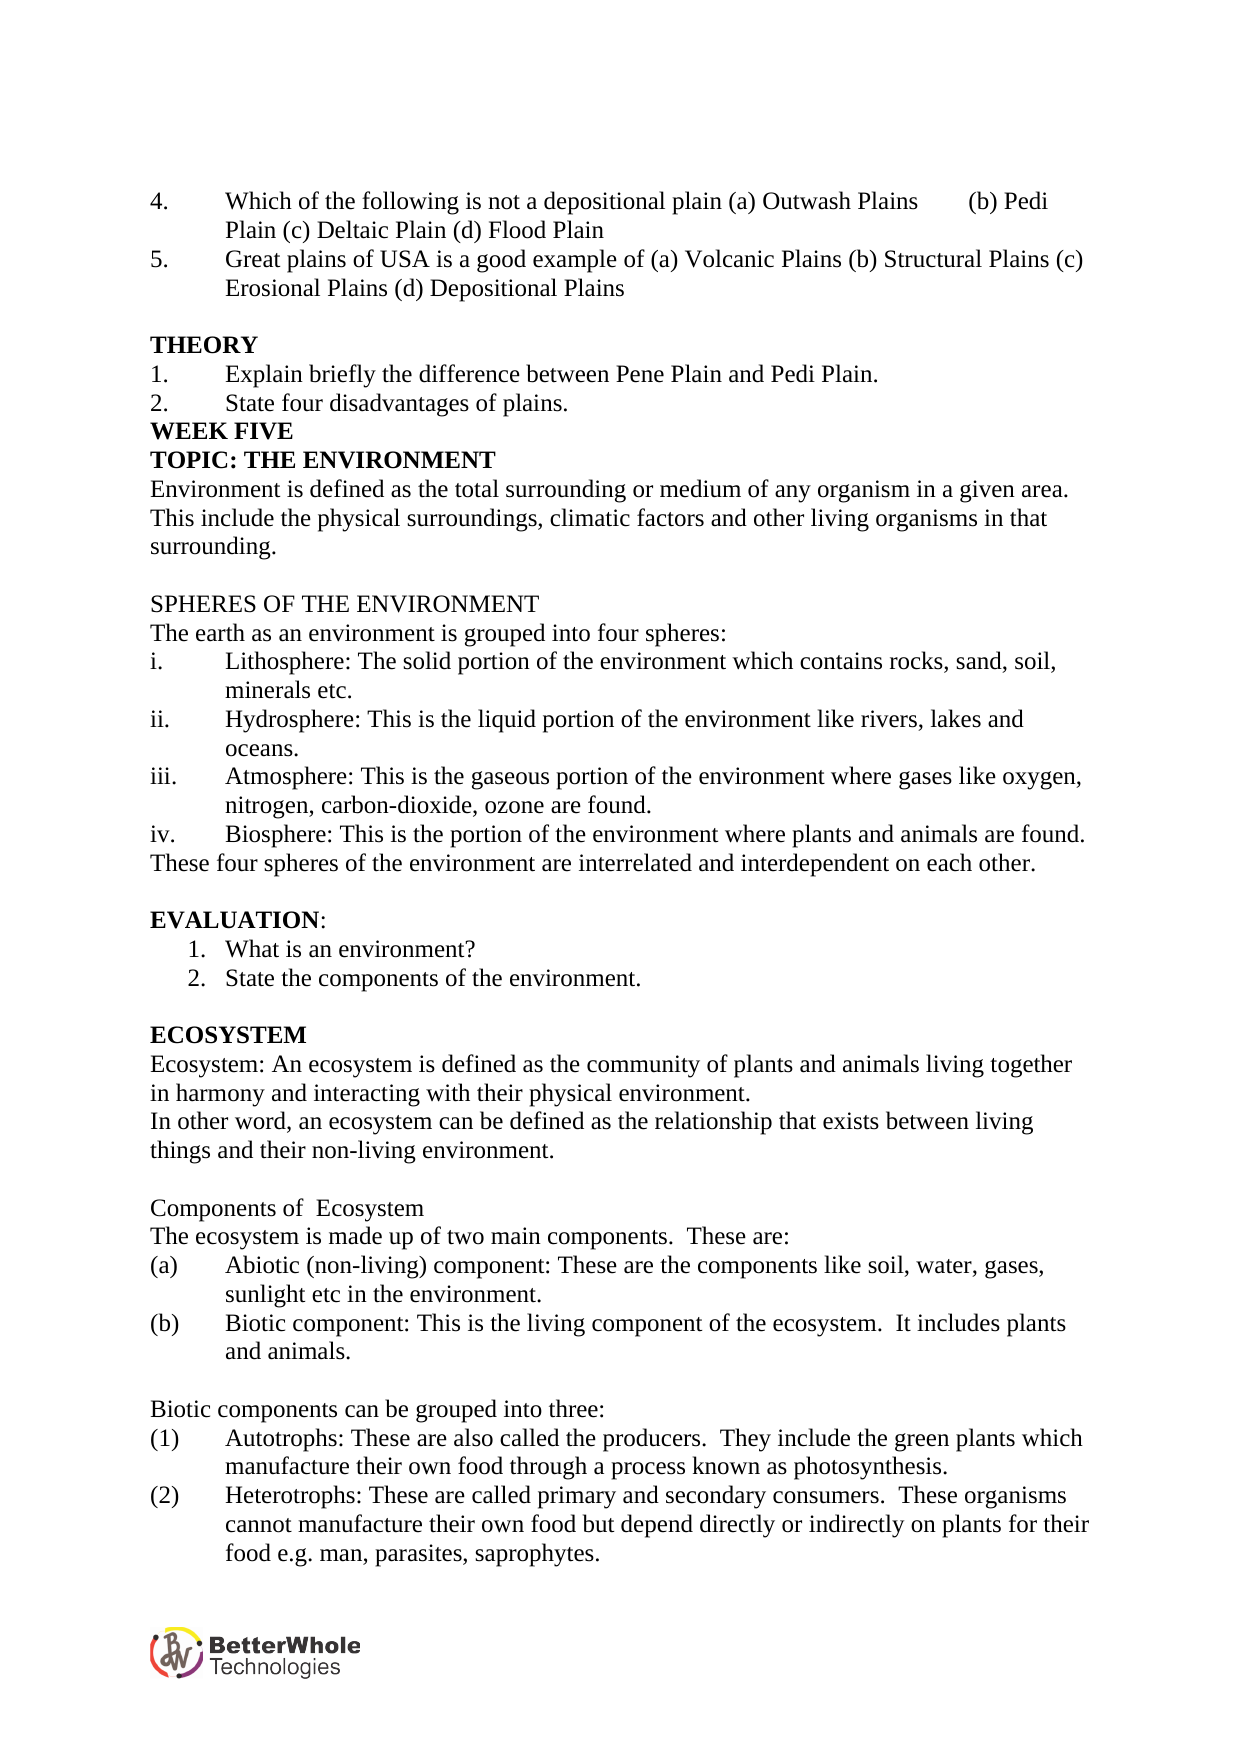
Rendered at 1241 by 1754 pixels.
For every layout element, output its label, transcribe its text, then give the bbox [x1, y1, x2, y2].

text THEORY [150, 330, 1090, 359]
text iv. Biosphere: This is the portion of the environment where plants and animals are found. [150, 819, 1090, 848]
list What is an environment? [187, 934, 1090, 963]
text i. Lithosphere: The solid portion of the environment which contains rocks, sand, soil, minerals etc. [150, 646, 1090, 704]
text 1. Explain briefly the difference between Pene Plain and Pedi Plain. [150, 359, 1090, 388]
text 2. State four disadvantages of plains. [150, 388, 1090, 416]
list State the components of the environment. [187, 963, 1090, 991]
text EVALUATION: [150, 905, 1090, 934]
text Biotic components can be grouped into three: [150, 1394, 1090, 1423]
text The ecosystem is made up of two main components. These are: [150, 1221, 1090, 1250]
text (b) Biotic component: This is the living component of the ecosystem. It includes plants and animals. [150, 1308, 1090, 1365]
subtitle TOPIC: THE ENVIRONMENT [150, 445, 1090, 474]
text ii. Hydrosphere: This is the liquid portion of the environment like rivers, lakes and oceans. [150, 704, 1090, 761]
text ECOSYSTEM [150, 1020, 1090, 1049]
text In other word, an ecosystem can be defined as the relationship that exists between living things and their non-living environment. [150, 1106, 1090, 1164]
text 5. Great plains of USA is a good example of (a) Volcanic Plains (b) Structural Plains (c) Erosional Plains (d) Depositional Plains [150, 244, 1090, 301]
text The earth as an environment is grouped into four spheres: [150, 618, 1090, 646]
subtitle WEEK FIVE [150, 416, 1090, 445]
text iii. Atmosphere: This is the gaseous portion of the environment where gases like oxygen, nitrogen, carbon-dioxide, ozone are found. [150, 761, 1090, 819]
text 4. Which of the following is not a depositional plain (a) Outwash Plains (b) Pedi Plain (c) Deltaic Plain (d) Flood Plain [150, 186, 1090, 244]
text Environment is defined as the total surrounding or medium of any organism in a given area. This include the physical surroundings, climatic factors and other living organisms in that surrounding. [150, 474, 1090, 560]
text Ecosystem: An ecosystem is defined as the community of plants and animals living together in harmony and interacting with their physical environment. [150, 1049, 1090, 1106]
picture [150, 1627, 360, 1679]
text (1) Autotrophs: These are also called the producers. They include the green plants which manufacture their own food through a process known as photosynthesis. [150, 1423, 1090, 1480]
text (2) Heterotrophs: These are called primary and secondary consumers. These organisms cannot manufacture their own food but depend directly or indirectly on plants for their food e.g. man, parasites, saprophytes. [150, 1480, 1090, 1566]
text Components of Ecosystem [150, 1193, 1090, 1221]
text SPHERES OF THE ENVIRONMENT [150, 589, 1090, 618]
text These four spheres of the environment are interrelated and interdependent on each other. [150, 848, 1090, 876]
text (a) Abiotic (non-living) component: These are the components like soil, water, gases, sunlight etc in the environment. [150, 1250, 1090, 1308]
